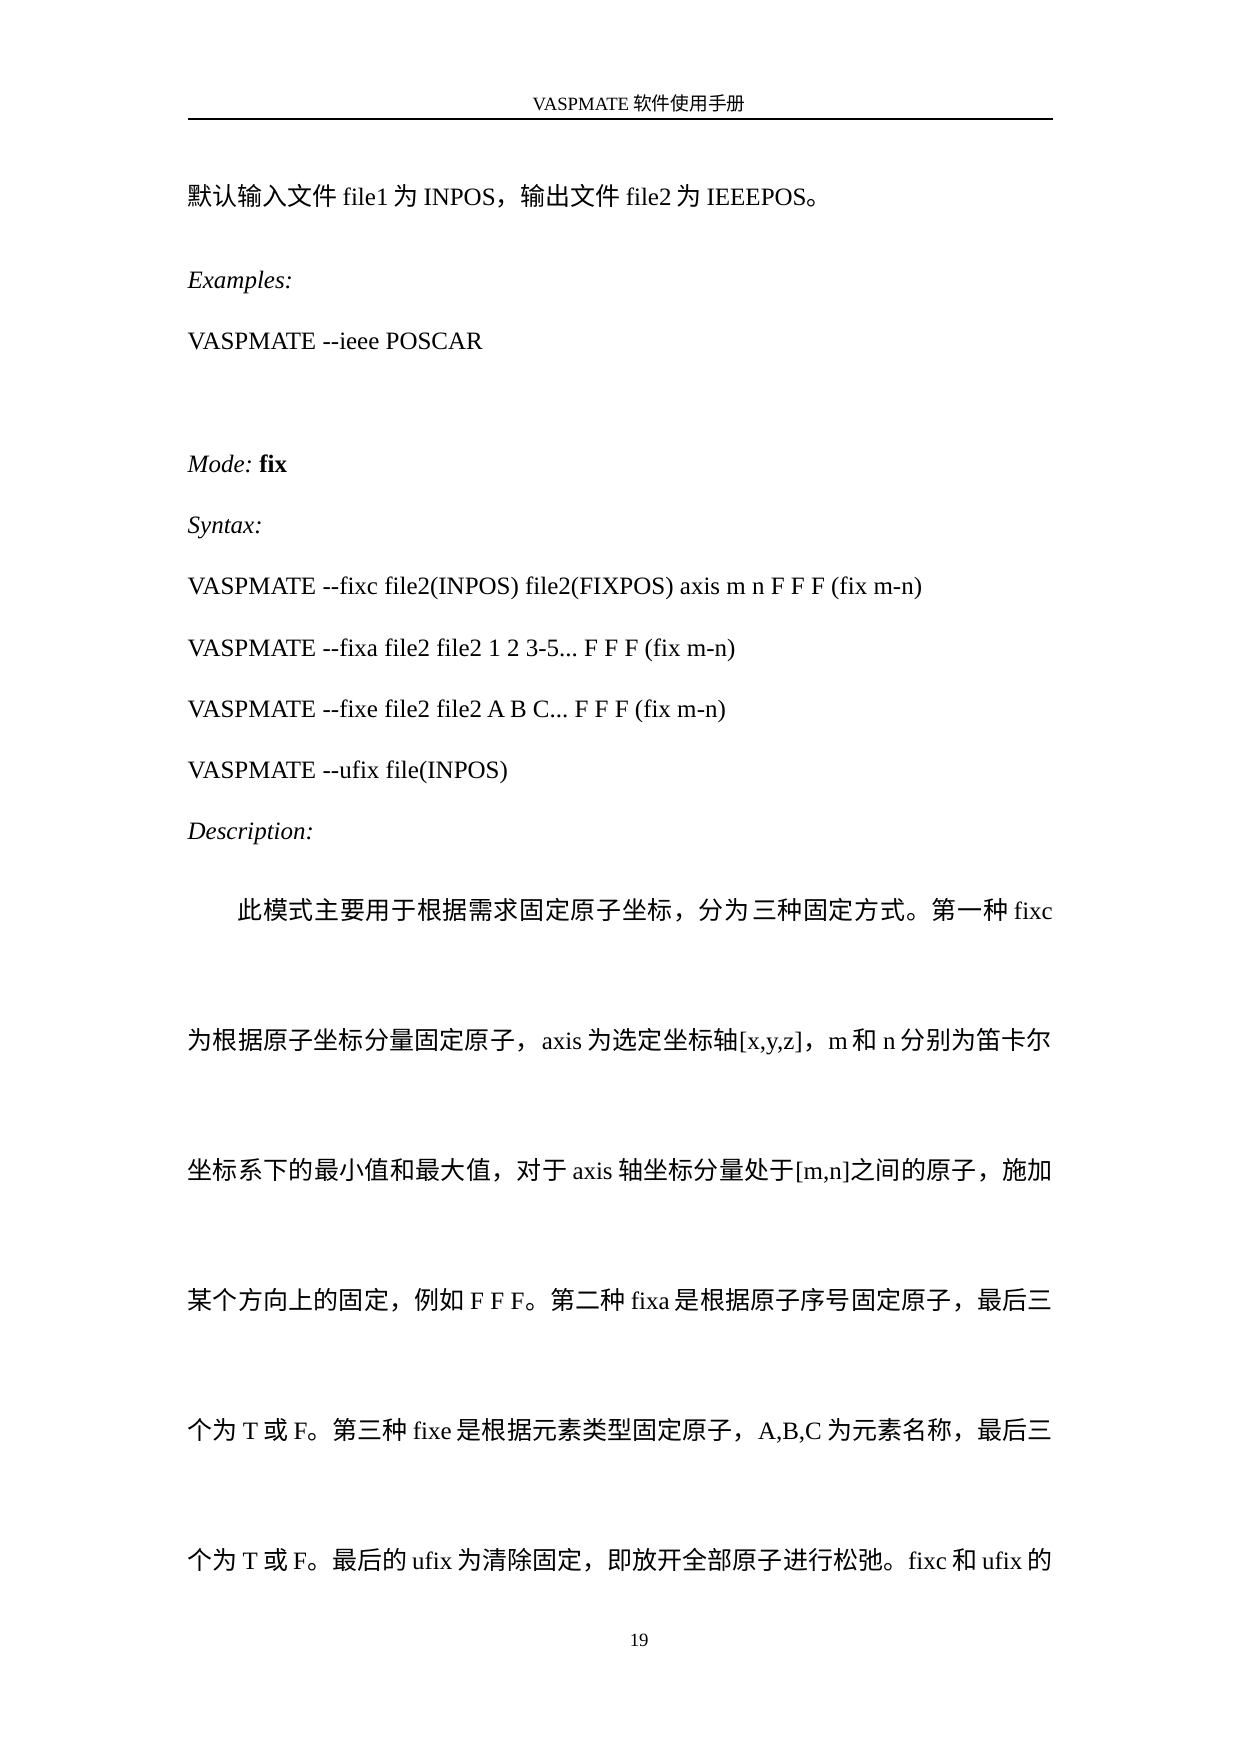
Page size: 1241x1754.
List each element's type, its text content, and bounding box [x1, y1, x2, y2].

text Examples: [187, 263, 1053, 296]
text Description: [187, 814, 1053, 847]
text VASPMATE --fixa file2 file2 1 2 3-5... F F F (fix m-n) [187, 631, 1053, 663]
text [187, 162, 1053, 227]
text VASPMATE --ieee POSCAR [187, 324, 1053, 357]
text VASPMATE --ufix file(INPOS) [187, 753, 1053, 786]
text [187, 876, 1053, 1591]
text VASPMATE --fixc file2(INPOS) file2(FIXPOS) axis m n F F F (fix m-n) [187, 569, 1053, 602]
text Syntax: [187, 508, 1053, 541]
text Mode: fix [187, 447, 1053, 479]
text VASPMATE --fixe file2 file2 A B C... F F F (fix m-n) [187, 692, 1053, 724]
